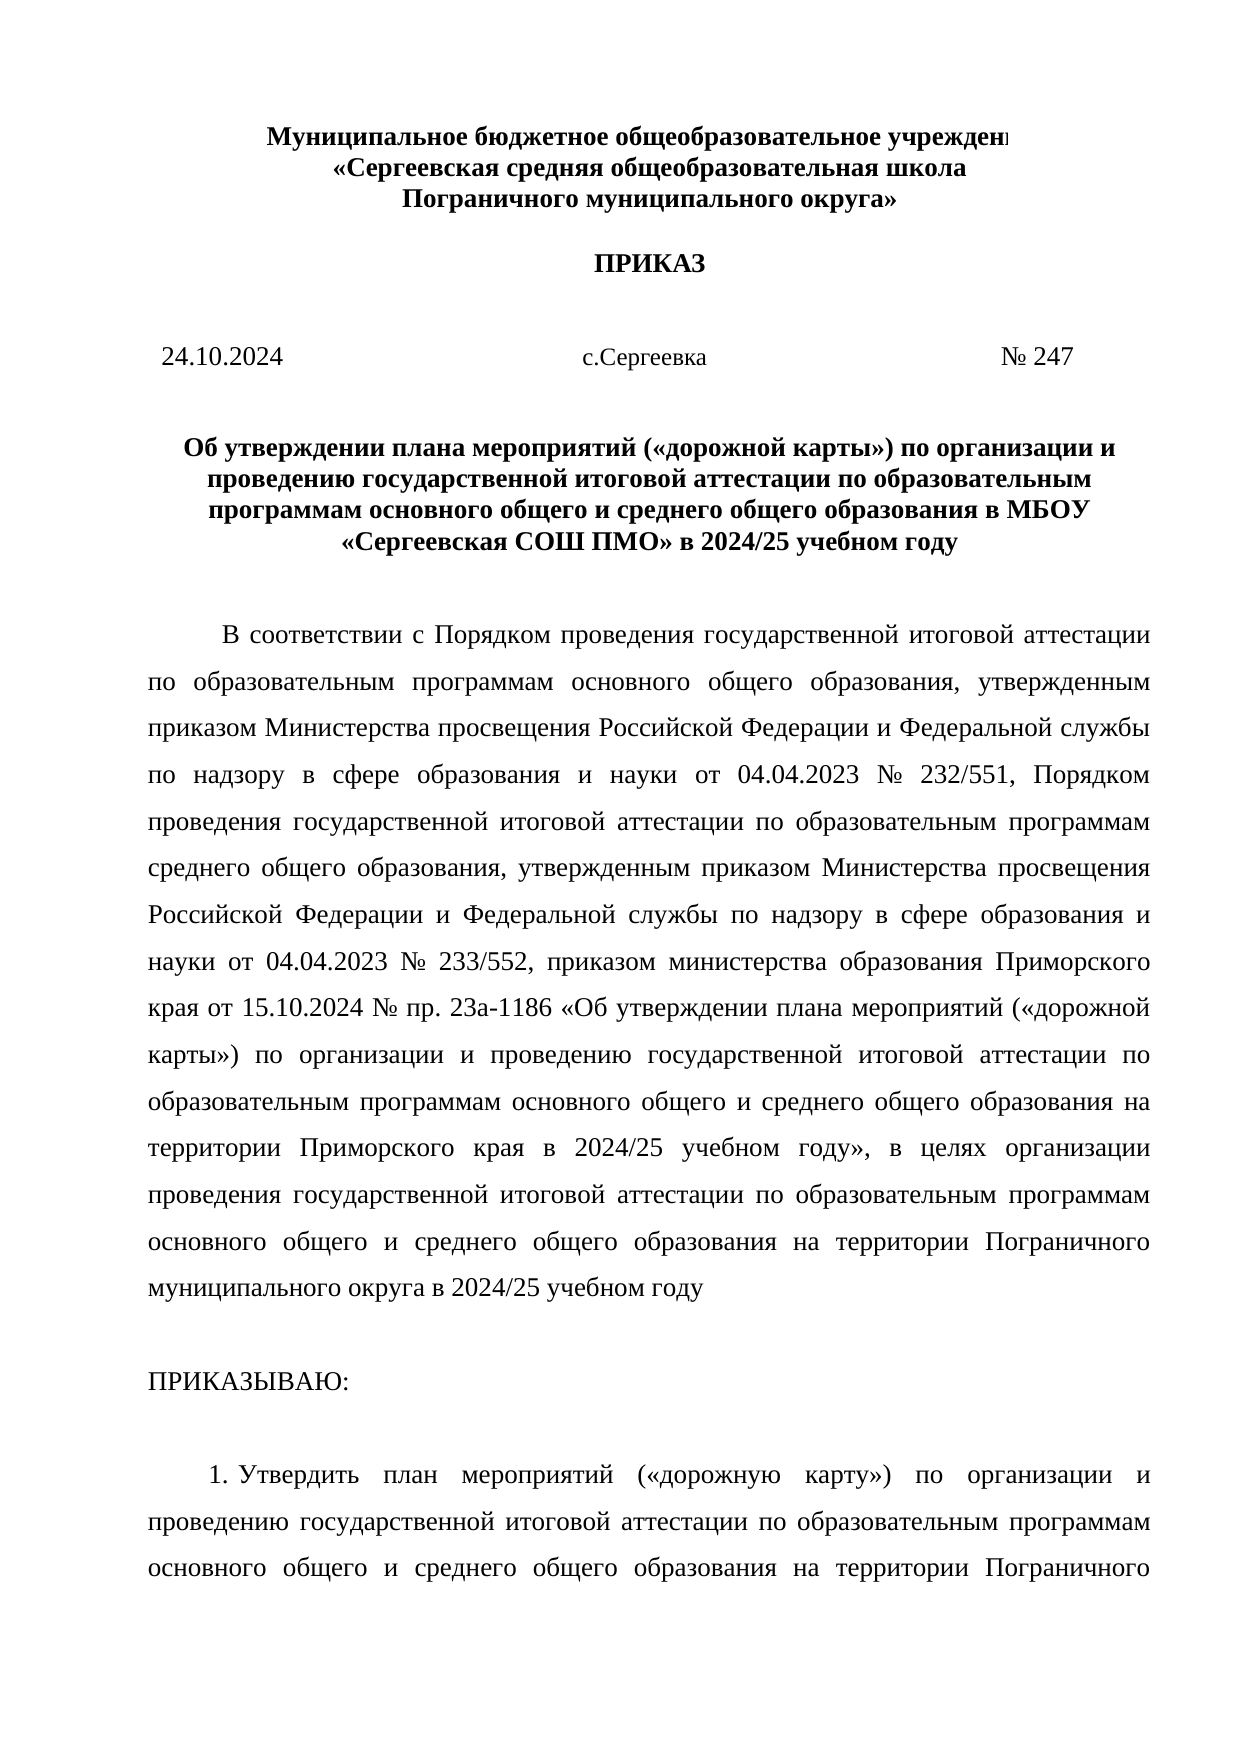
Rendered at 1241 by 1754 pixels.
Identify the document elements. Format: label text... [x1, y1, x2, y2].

text Муниципальное бюджетное общеобразовательное учреждение [148, 120, 1008, 151]
text «Сергеевская средняя общеобразовательная школа [148, 151, 1152, 182]
text 24.10.2024 с.Сергеевка № 247 [148, 340, 1152, 371]
text ПРИКАЗЫВАЮ: [148, 1365, 1152, 1427]
text Пограничного муниципального округа» [148, 182, 1152, 213]
text В соответствии с Порядком проведения государственной итоговой аттестации по образовательным программам основного общего образования, утвержденным приказом Министерства просвещения Российской Федерации и Федеральной службы по надзору в сфере образования и науки от 04.04.2023 № 232/551, Порядком проведения государственной итоговой аттестации по образовательным программам среднего общего образования, утвержденным приказом Министерства просвещения Российской Федерации и Федеральной службы по надзору в сфере образования и науки от 04.04.2023 № 233/552, приказом министерства образования Приморского края от 15.10.2024 № пр. 23а-1186 «Об утверждении плана мероприятий («дорожной карты») по организации и проведению государственной итоговой аттестации по образовательным программам основного общего и среднего общего образования на территории Приморского края в 2024/25 учебном году», в целях организации проведения государственной итоговой аттестации по образовательным программам основного общего и среднего общего образования на территории Пограничного муниципального округа в 2024/25 учебном году [148, 618, 1152, 1303]
text ПРИКАЗ [148, 247, 1152, 278]
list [148, 1458, 1152, 1583]
text Об утверждении плана мероприятий («дорожной карты») по организации и проведению государственной итоговой аттестации по образовательным программам основного общего и среднего общего образования в МБОУ «Сергеевская СОШ ПМО» в 2024/25 учебном году [148, 431, 1152, 556]
